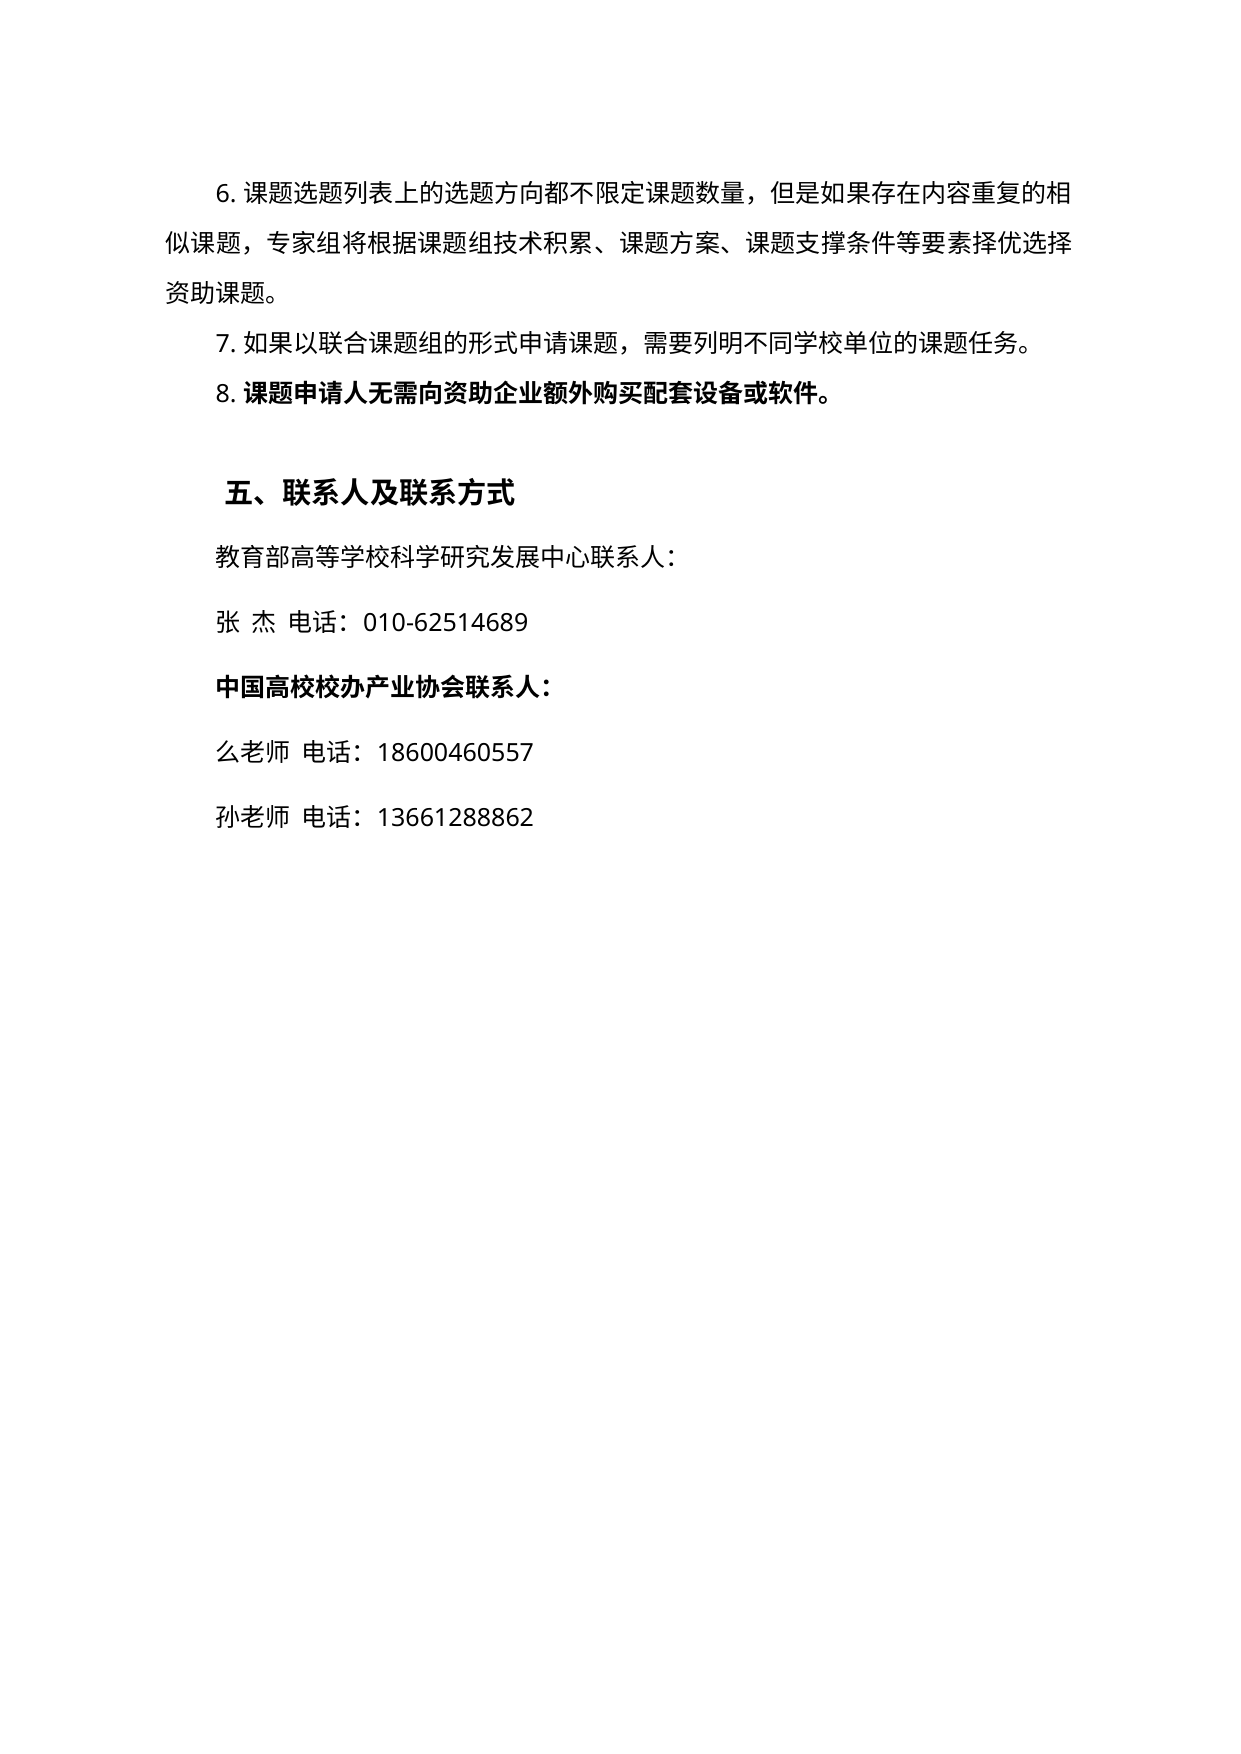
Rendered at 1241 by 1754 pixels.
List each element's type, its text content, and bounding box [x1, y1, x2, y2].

text 7. 如果以联合课题组的形式申请课题，需要列明不同学校单位的课题任务。 [165, 312, 1075, 362]
text 孙老师 电话：13661288862 [165, 783, 1075, 848]
text 张 杰 电话：010-62514689 [165, 588, 1075, 653]
text 中国高校校办产业协会联系人： [165, 653, 1075, 718]
text 教育部高等学校科学研究发展中心联系人： [165, 523, 1075, 588]
text 么老师 电话：18600460557 [165, 718, 1075, 783]
text 五、联系人及联系方式 [165, 458, 1075, 523]
text 8. 课题申请人无需向资助企业额外购买配套设备或软件。 [165, 362, 1075, 412]
text 6. 课题选题列表上的选题方向都不限定课题数量，但是如果存在内容重复的相似课题，专家组将根据课题组技术积累、课题方案、课题支撑条件等要素择优选择资助课题。 [165, 162, 1075, 312]
